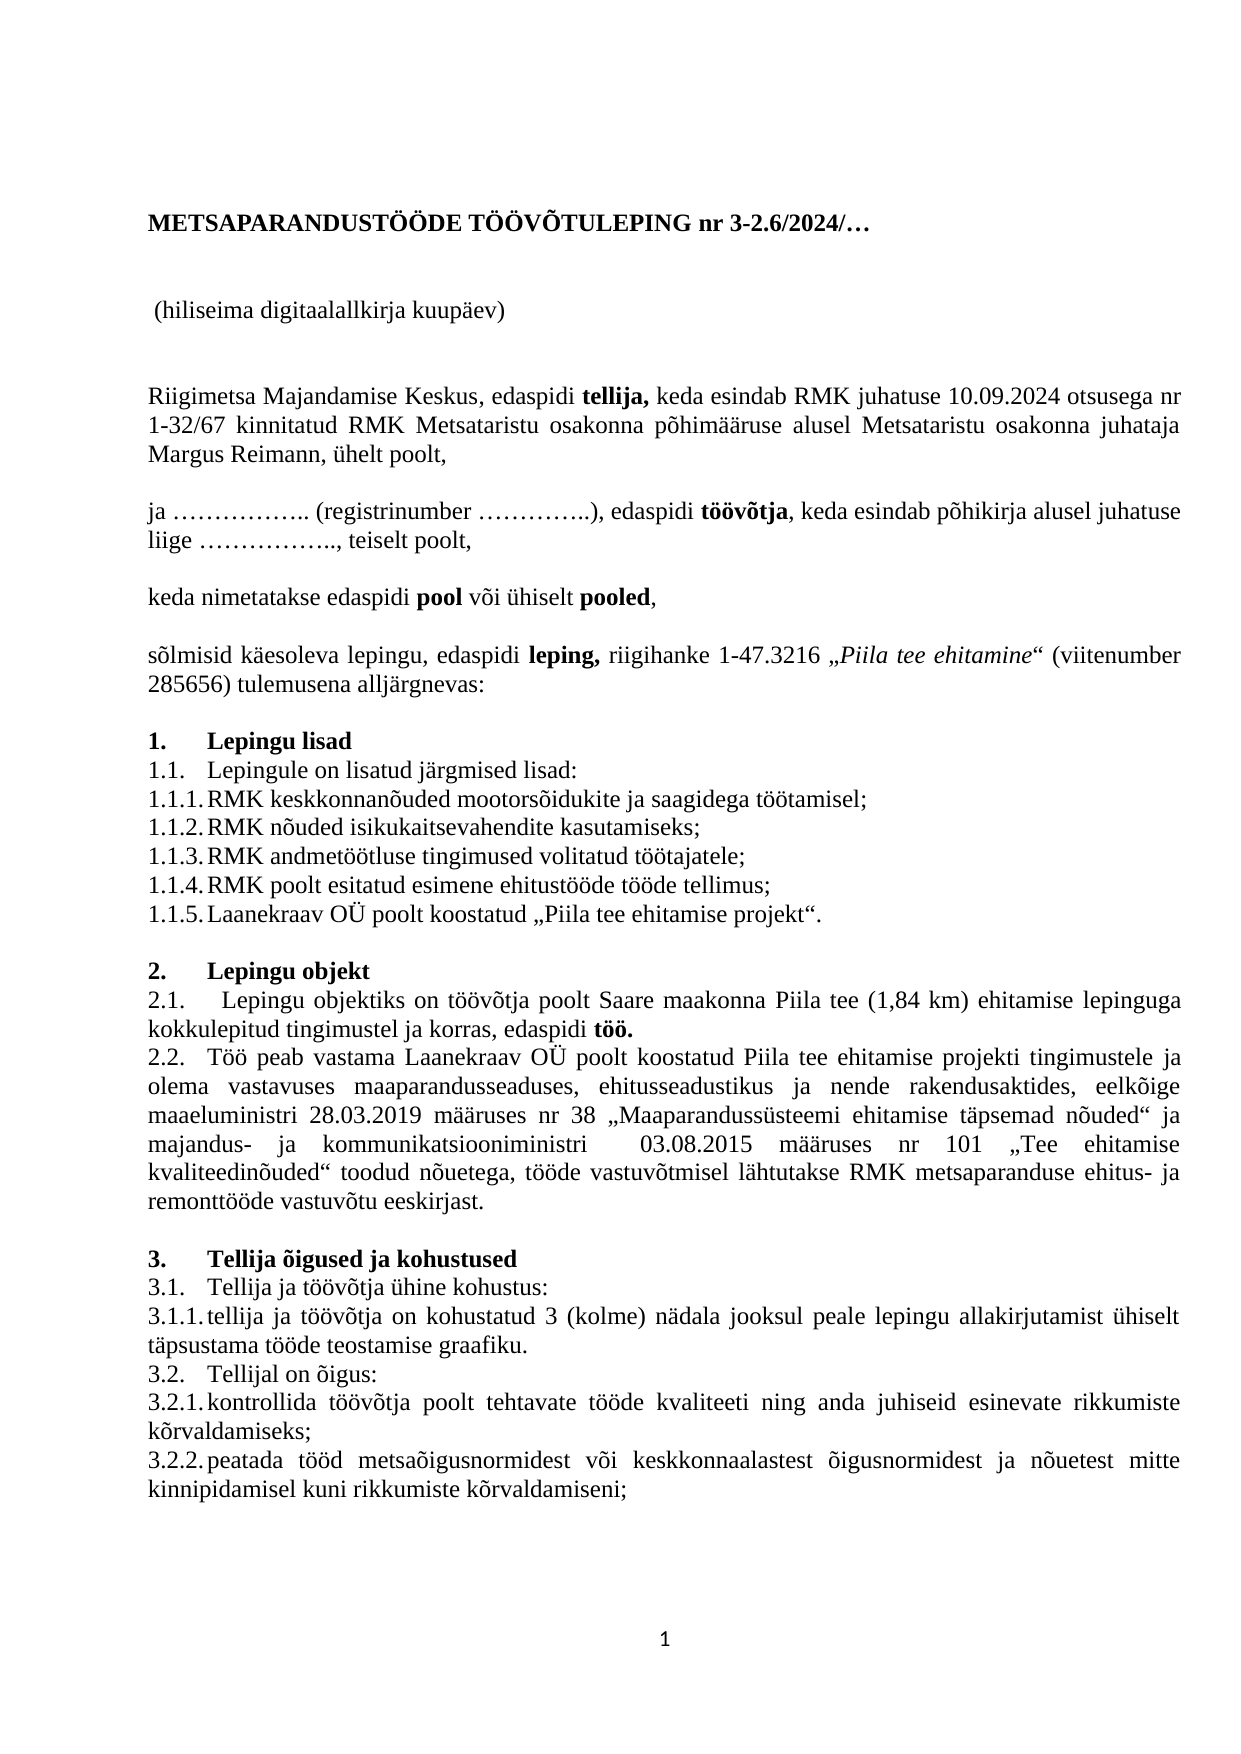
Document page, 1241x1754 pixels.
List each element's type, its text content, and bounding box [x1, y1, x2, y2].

text RMK keskkonnanõuded mootorsõidukite ja saagidega töötamisel; [148, 784, 1181, 812]
text RMK andmetöötluse tingimused volitatud töötajatele; [148, 841, 1181, 870]
text Tellija õigused ja kohustused [148, 1244, 1181, 1272]
text peatada tööd metsaõigusnormidest või keskkonnaalastest õigusnormidest ja nõuetest mitte kinnipidamisel kuni rikkumiste kõrvaldamiseni; [148, 1445, 1181, 1502]
text Tellija ja töövõtja ühine kohustus: [148, 1272, 1181, 1301]
text Lepingu lisad [148, 726, 1181, 755]
text Töö peab vastama Laanekraav OÜ poolt koostatud Piila tee ehitamise projekti tingimustele ja olema vastavuses maaparandusseaduses, ehitusseadustikus ja nende rakendusaktides, eelkõige maaeluministri 28.03.2019 määruses nr 38 „Maaparandussüsteemi ehitamise täpsemad nõuded“ ja majandus- ja kommunikatsiooniministri 03.08.2015 määruses nr 101 „Tee ehitamise kvaliteedinõuded“ toodud nõuetega, tööde vastuvõtmisel lähtutakse RMK metsaparanduse ehitus- ja remonttööde vastuvõtu eeskirjast. [148, 1042, 1181, 1215]
text RMK nõuded isikukaitsevahendite kasutamiseks; [148, 812, 1181, 841]
text Laanekraav OÜ poolt koostatud „Piila tee ehitamise projekt“. [148, 899, 1181, 927]
text Tellijal on õigus: [148, 1359, 1181, 1387]
text Lepingu objektiks on töövõtja poolt Saare maakonna Piila tee (1,84 km) ehitamise lepinguga kokkulepitud tingimustel ja korras, edaspidi töö. [148, 985, 1181, 1042]
text RMK poolt esitatud esimene ehitustööde tööde tellimus; [148, 870, 1181, 899]
text Riigimetsa Majandamise Keskus, edaspidi tellija, keda esindab RMK juhatuse 10.09.2024 otsusega nr 1-32/67 kinnitatud RMK Metsataristu osakonna põhimääruse alusel Metsataristu osakonna juhataja Margus Reimann, ühelt poolt, [148, 381, 1181, 467]
text kontrollida töövõtja poolt tehtavate tööde kvaliteeti ning anda juhiseid esinevate rikkumiste kõrvaldamiseks; [148, 1387, 1181, 1445]
text Lepingu objekt [148, 956, 1181, 985]
text tellija ja töövõtja on kohustatud 3 (kolme) nädala jooksul peale lepingu allakirjutamist ühiselt täpsustama tööde teostamise graafiku. [148, 1301, 1181, 1359]
text ja …………….. (registrinumber …………..), edaspidi töövõtja, keda esindab põhikirja alusel juhatuse liige …………….., teiselt poolt, [148, 496, 1181, 554]
text keda nimetatakse edaspidi pool või ühiselt pooled, [148, 582, 1181, 611]
text Lepingule on lisatud järgmised lisad: [148, 755, 1181, 784]
text (hiliseima digitaalallkirja kuupäev) [148, 295, 1181, 324]
text METSAPARANDUSTÖÖDE TÖÖVÕTULEPING nr 3-2.6/2024/… [148, 208, 1181, 237]
text sõlmisid käesoleva lepingu, edaspidi leping, 1-47.3216 „Piila tee ehitamine“ (viitenumber 285656) tulemusena alljärgnevas: [148, 640, 1181, 697]
